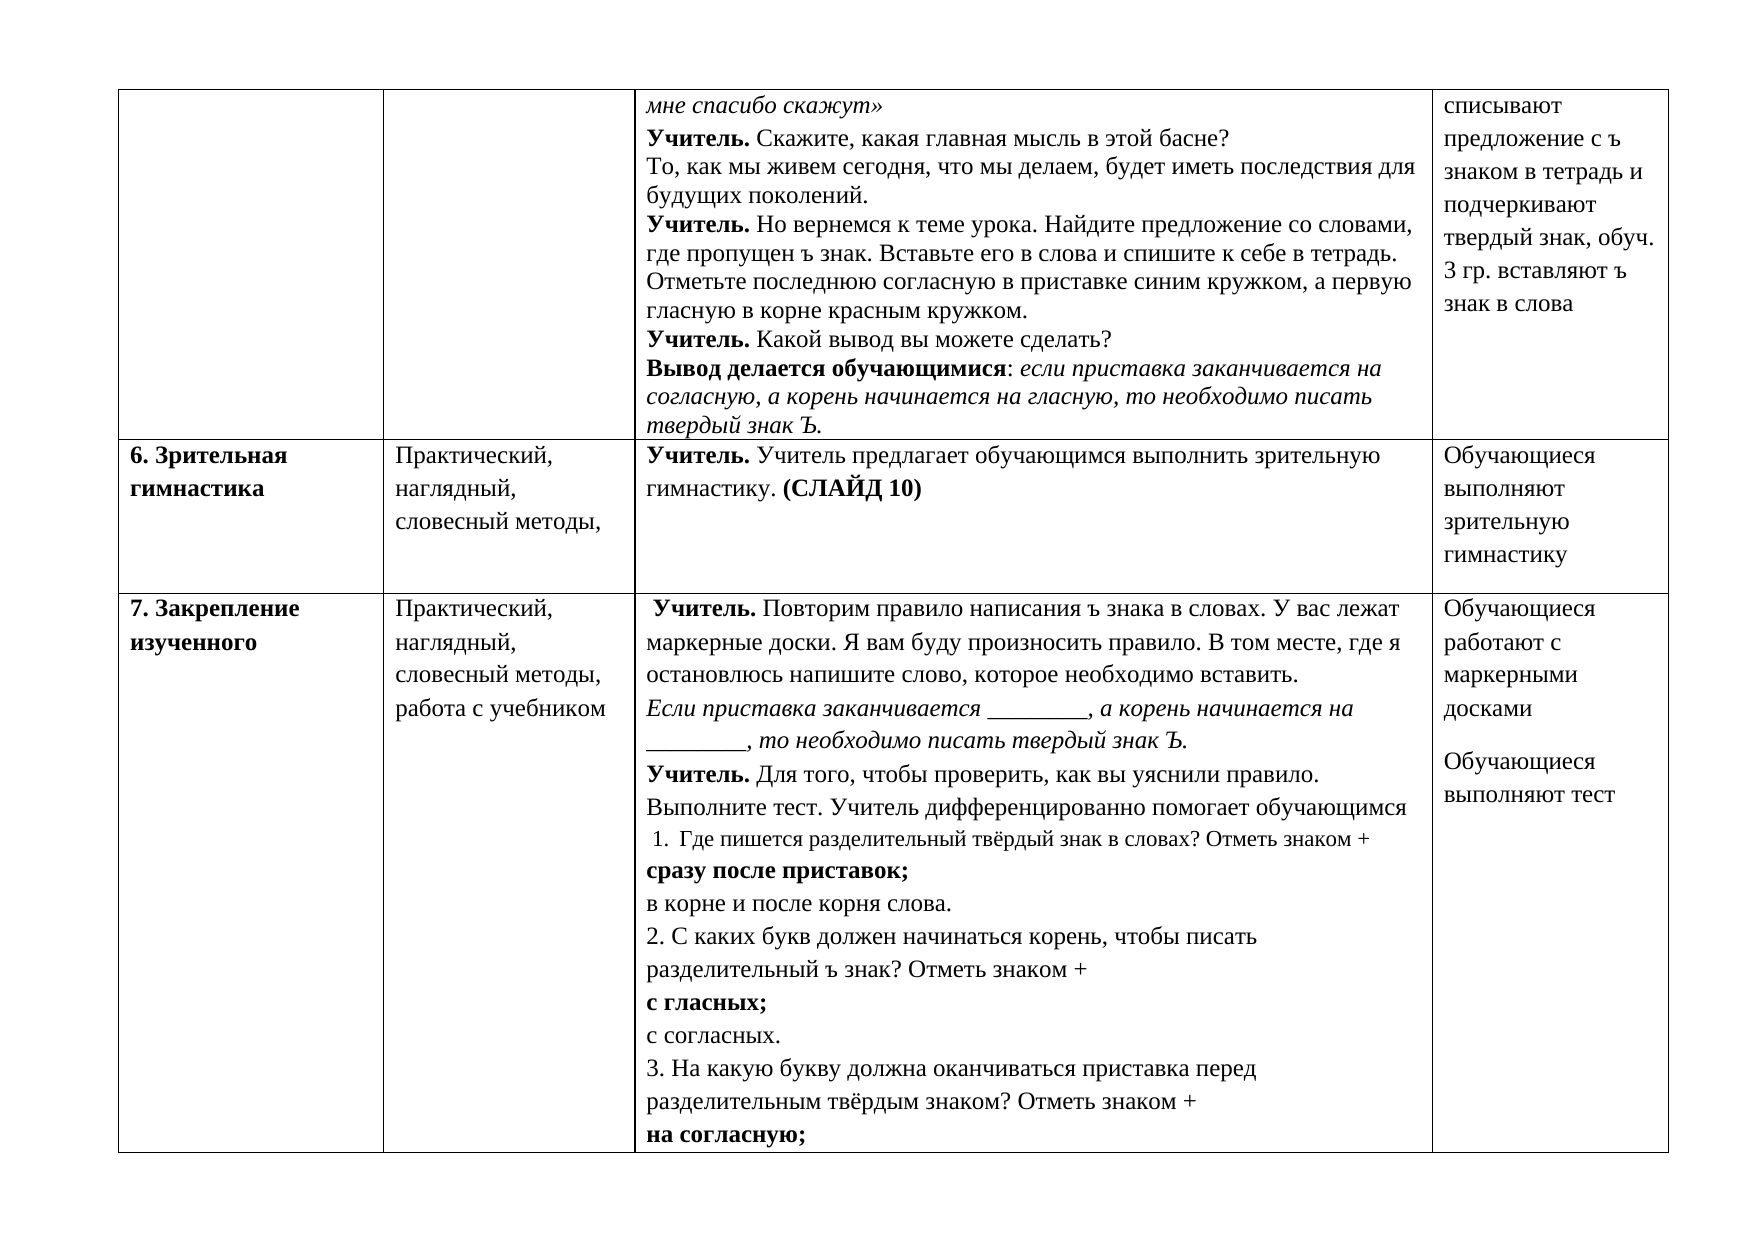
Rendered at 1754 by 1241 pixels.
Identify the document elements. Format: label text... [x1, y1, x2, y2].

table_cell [119, 594, 383, 1152]
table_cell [384, 594, 634, 1152]
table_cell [636, 90, 1432, 439]
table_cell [636, 594, 1432, 1152]
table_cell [1433, 90, 1668, 439]
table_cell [384, 90, 634, 439]
table_cell Учитель. Учитель предлагает обучающимся выполнить зрительную гимнастику. (СЛАЙД 10) [636, 440, 1432, 592]
table_cell 6. Зрительная гимнастика [119, 440, 383, 592]
table_cell Обучающиеся выполняют зрительную гимнастику [1433, 440, 1668, 592]
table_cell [119, 90, 383, 439]
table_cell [1433, 594, 1668, 1152]
table_cell Практический, наглядный, словесный методы, [384, 440, 634, 592]
